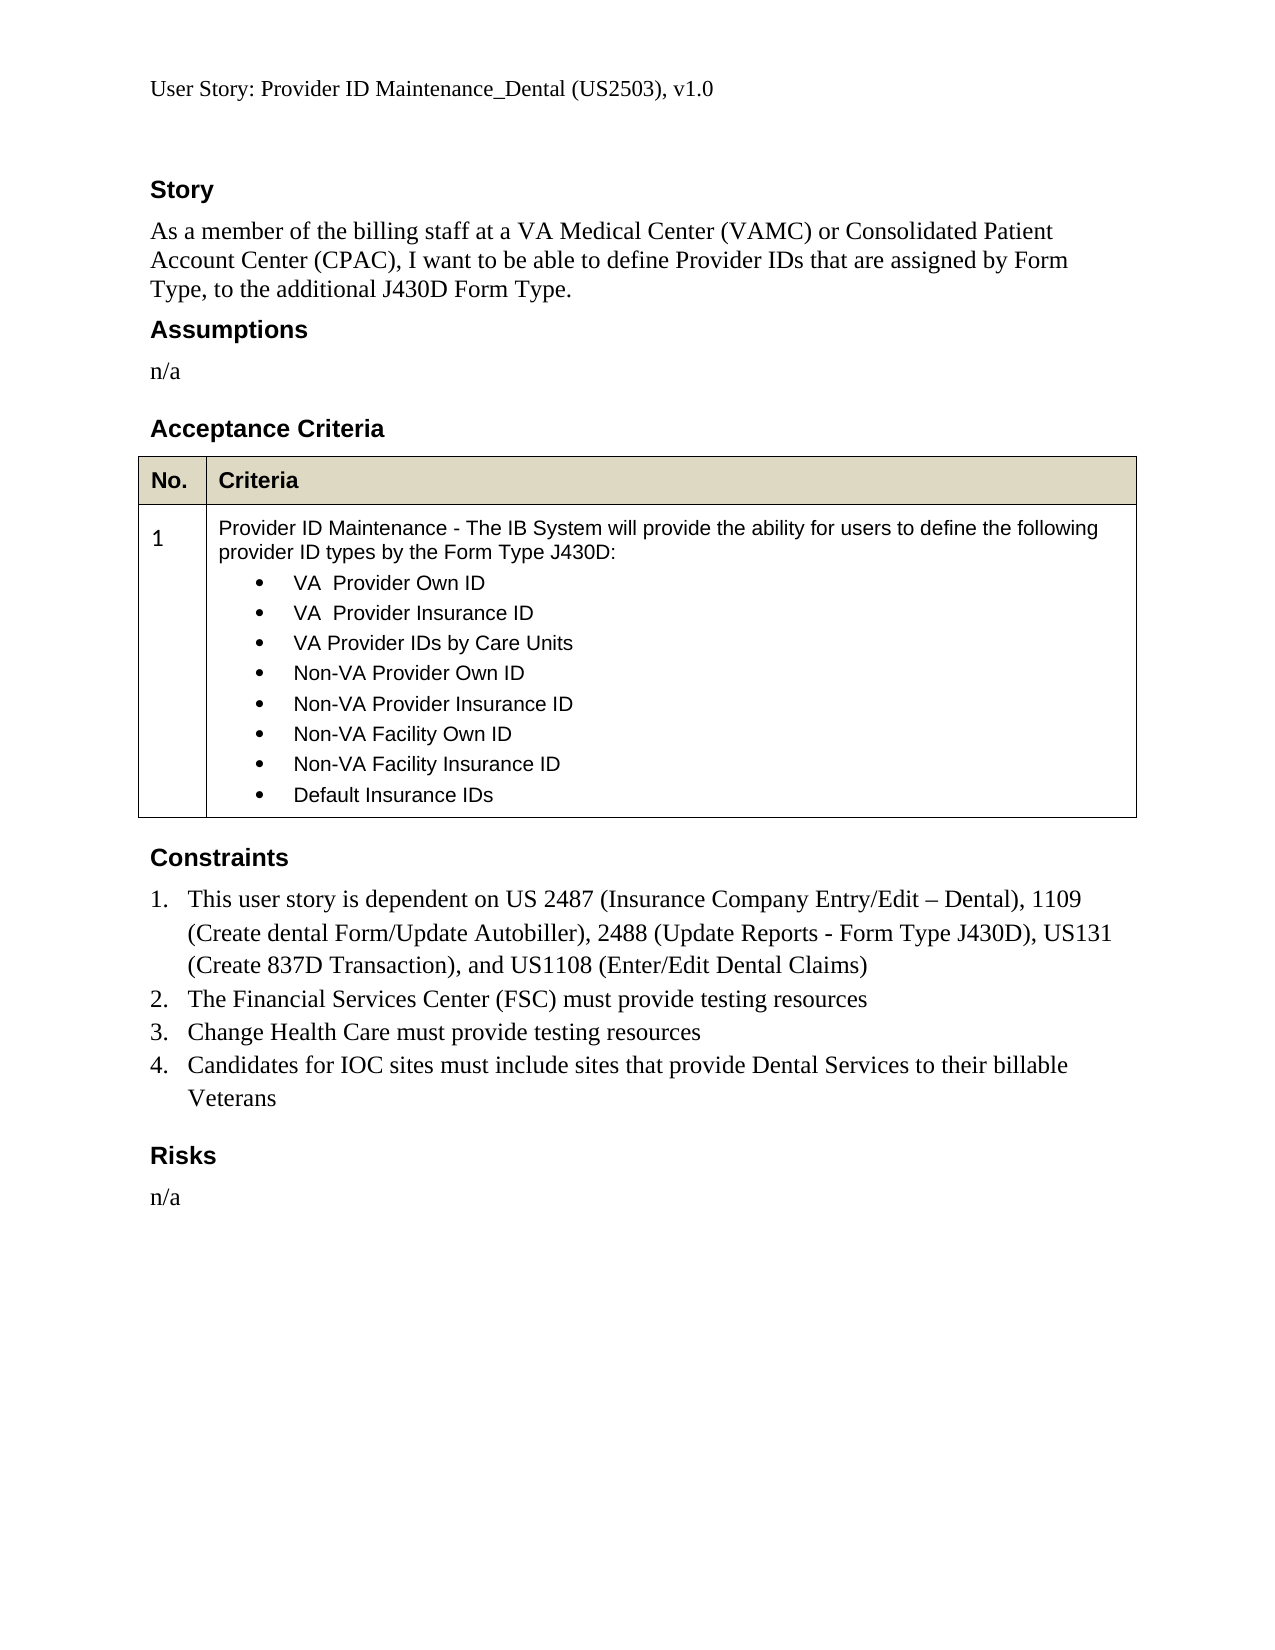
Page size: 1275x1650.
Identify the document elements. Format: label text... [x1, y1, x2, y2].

list n/a [150, 1182, 1125, 1211]
table_header Criteria [207, 457, 1136, 504]
table_cell Provider ID Maintenance - The IB System will provide the ability for users to define the following provider ID types by the Form Type J430D: VA Provider Own ID VA Provider Insurance ID VA Provider IDs by Care Units Non-VA Provider Own ID Non-VA Provider Insurance ID Non-VA Facility Own ID Non-VA Facility Insurance ID Default Insurance IDs [207, 505, 1136, 817]
list This user story is dependent on US 2487 (Insurance Company Entry/Edit – Dental), 1109 (Create dental Form/Update Autobiller), 2488 (Update Reports - Form Type J430D), US131 (Create 837D Transaction), and US1108 (Enter/Edit Dental Claims) [150, 884, 1125, 979]
text Assumptions [150, 315, 1125, 344]
subtitle Constraints [150, 843, 1125, 872]
subtitle Story [150, 175, 1125, 204]
table_cell 1 [139, 505, 206, 817]
list The Financial Services Center (FSC) must provide testing resources [150, 984, 1125, 1012]
table_header No. [139, 457, 206, 504]
list Change Health Care must provide testing resources [150, 1017, 1125, 1045]
subtitle Risks [150, 1141, 1125, 1169]
list Candidates for IOC sites must include sites that provide Dental Services to their billable Veterans [150, 1050, 1125, 1111]
subtitle Acceptance Criteria [150, 414, 1125, 443]
text As a member of the billing staff at a VA Medical Center (VAMC) or Consolidated Patient Account Center (CPAC), I want to be able to define Provider IDs that are assigned by Form Type, to the additional J430D Form Type. [150, 216, 1125, 302]
list n/a [150, 356, 1125, 385]
